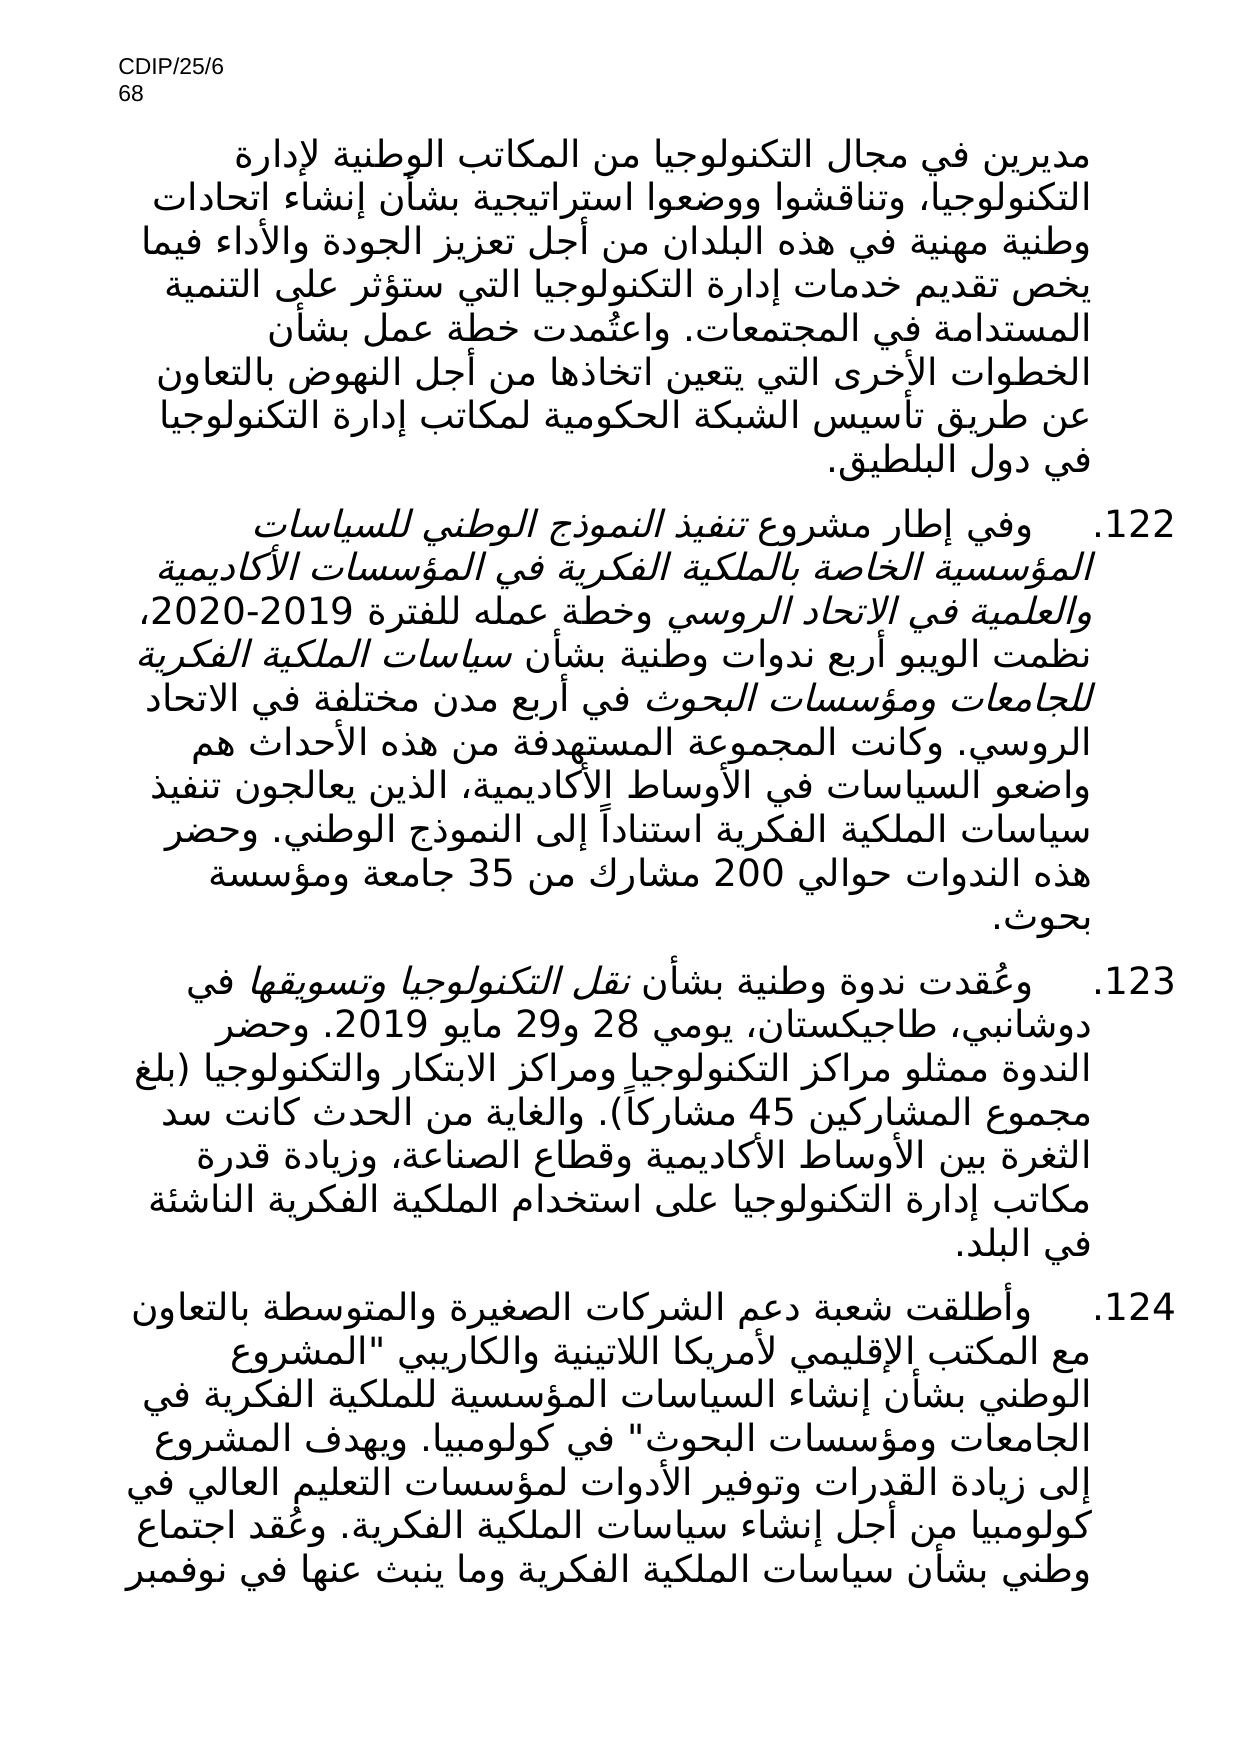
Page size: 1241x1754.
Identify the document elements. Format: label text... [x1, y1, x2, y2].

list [118, 132, 1092, 481]
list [118, 1286, 1092, 1591]
list وعُقدت ندوة وطنية بشأن نقل التكنولوجيا وتسويقها في دوشانبي، طاجيكستان، يومي 28 و29 مايو 2019. وحضر الندوة ممثلو مراكز التكنولوجيا ومراكز الابتكار والتكنولوجيا (بلغ مجموع المشاركين 45 مشاركاً). والغاية من الحدث كانت سد الثغرة بين الأوساط الأكاديمية وقطاع الصناعة، وزيادة قدرة مكاتب إدارة التكنولوجيا على استخدام الملكية الفكرية الناشئة في البلد. [118, 959, 1092, 1265]
list وفي إطار مشروع تنفيذ النموذج الوطني للسياسات المؤسسية الخاصة بالملكية الفكرية في المؤسسات الأكاديمية والعلمية في الاتحاد الروسي وخطة عمله للفترة 2019-2020، نظمت الويبو أربع ندوات وطنية بشأن سياسات الملكية الفكرية للجامعات ومؤسسات البحوث في أربع مدن مختلفة في الاتحاد الروسي. وكانت المجموعة المستهدفة من هذه الأحداث هم واضعو السياسات في الأوساط الأكاديمية، الذين يعالجون تنفيذ سياسات الملكية الفكرية استناداً إلى النموذج الوطني. وحضر هذه الندوات حوالي 200 مشارك من 35 جامعة ومؤسسة بحوث. [118, 502, 1092, 939]
